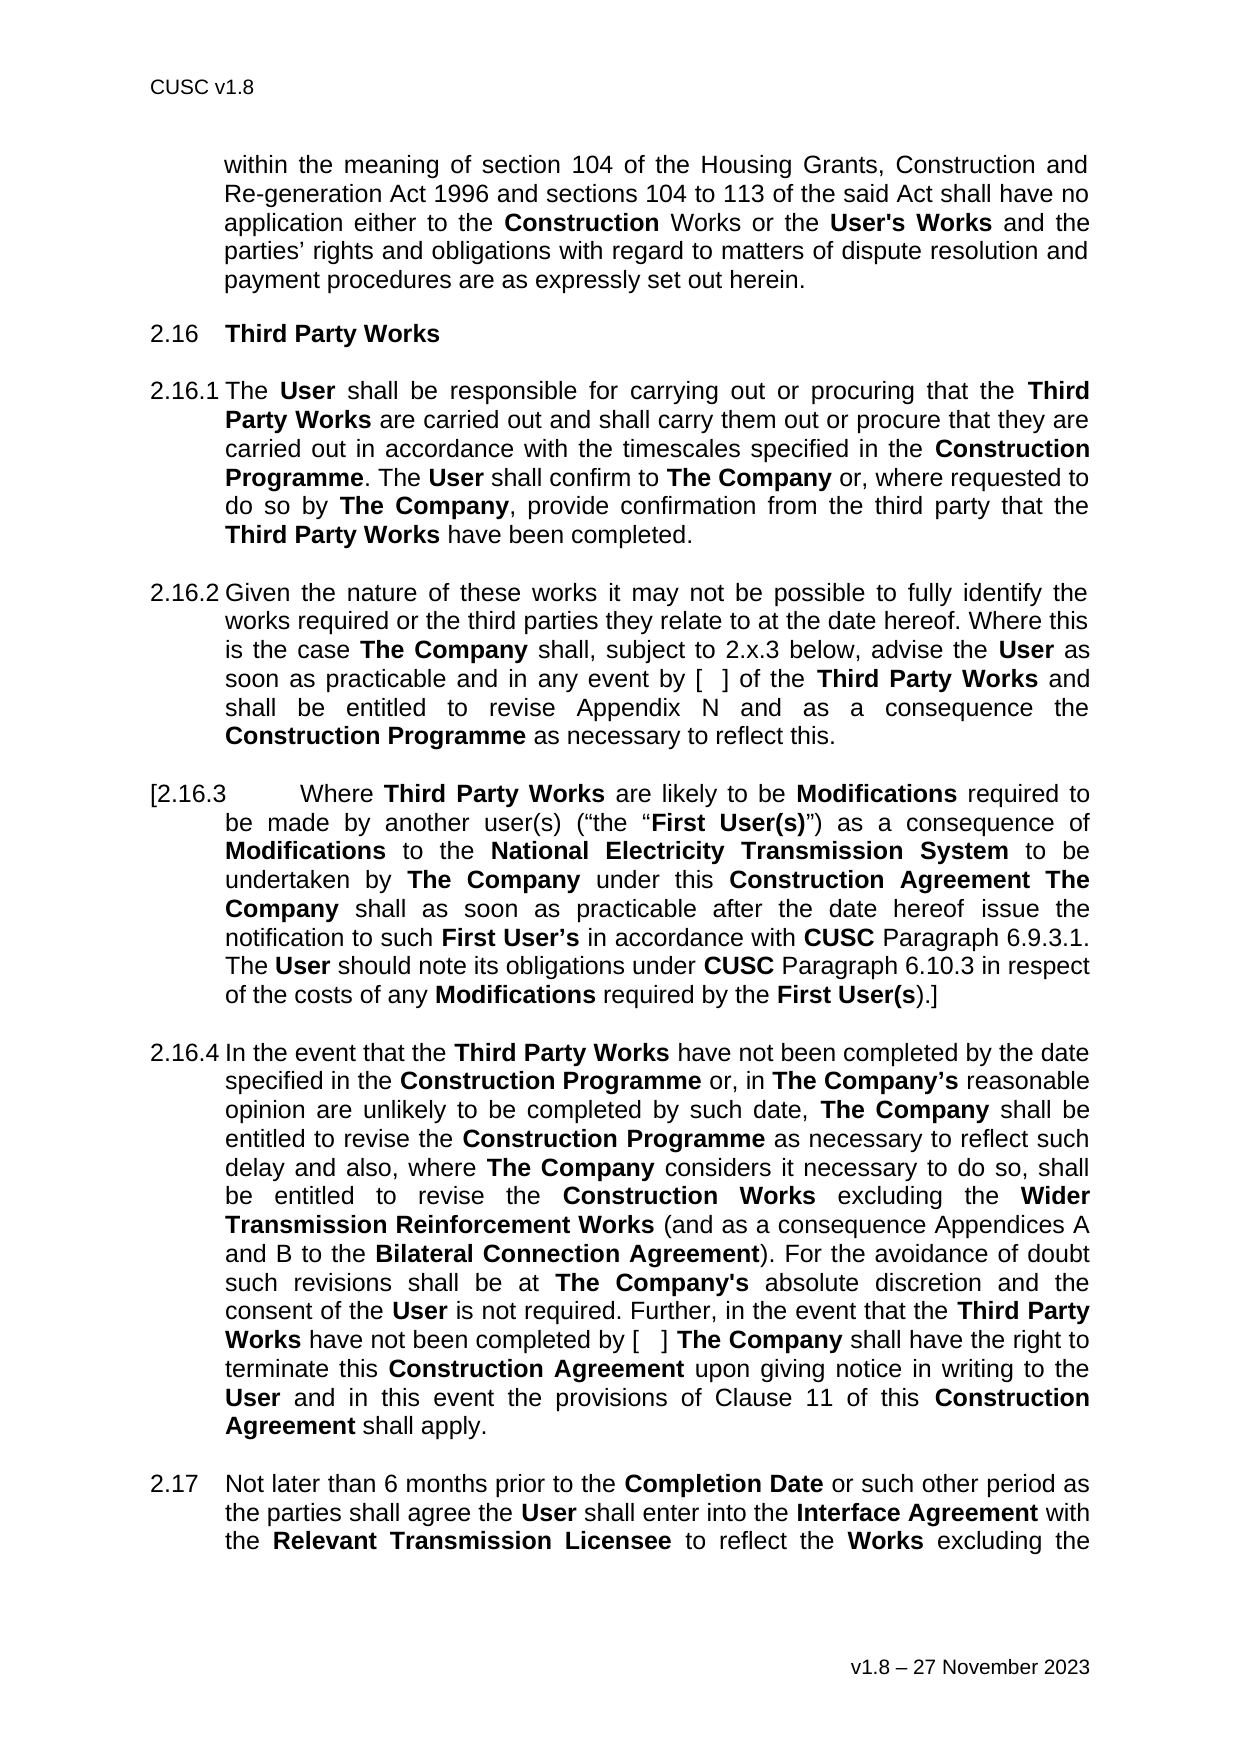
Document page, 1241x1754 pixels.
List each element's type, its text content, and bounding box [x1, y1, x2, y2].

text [150, 150, 1090, 294]
text 2.16.4 In the event that the Third Party Works have not been completed by the date specified in the Construction Programme or, in The Company’s reasonable opinion are unlikely to be completed by such date, The Company shall be entitled to revise the Construction Programme as necessary to reflect such delay and also, where The Company considers it necessary to do so, shall be entitled to revise the Construction Works excluding the Wider Transmission Reinforcement Works (and as a consequence Appendices A and B to the Bilateral Connection Agreement). For the avoidance of doubt such revisions shall be at The Company's absolute discretion and the consent of the User is not required. Further, in the event that the Third Party Works have not been completed by [ ] The Company shall have the right to terminate this Construction Agreement upon giving notice in writing to the User and in this event the provisions of Clause 11 of this Construction Agreement shall apply. [150, 1037, 1090, 1440]
text 2.16.1 The User shall be responsible for carrying out or procuring that the Third Party Works are carried out and shall carry them out or procure that they are carried out in accordance with the timescales specified in the Construction Programme. The User shall confirm to The Company or, where requested to do so by The Company, provide confirmation from the third party that the Third Party Works have been completed. [150, 376, 1090, 549]
text [2.16.3 Where Third Party Works are likely to be Modifications required to be made by another user(s) (“the “First User(s)”) as a consequence of Modifications to the National Electricity Transmission System to be undertaken by The Company under this Construction Agreement The Company shall as soon as practicable after the date hereof issue the notification to such First User’s in accordance with CUSC Paragraph 6.9.3.1. The User should note its obligations under CUSC Paragraph 6.10.3 in respect of the costs of any Modifications required by the First User(s).] [150, 779, 1090, 1009]
text 2.16 Third Party Works [150, 319, 1090, 347]
text 2.16.2 Given the nature of these works it may not be possible to fully identify the works required or the third parties they relate to at the date hereof. Where this is the case The Company shall, subject to 2.x.3 below, advise the User as soon as practicable and in any event by [ ] of the Third Party Works and shall be entitled to revise Appendix N and as a consequence the Construction Programme as necessary to reflect this. [150, 577, 1090, 750]
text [150, 1469, 1090, 1555]
